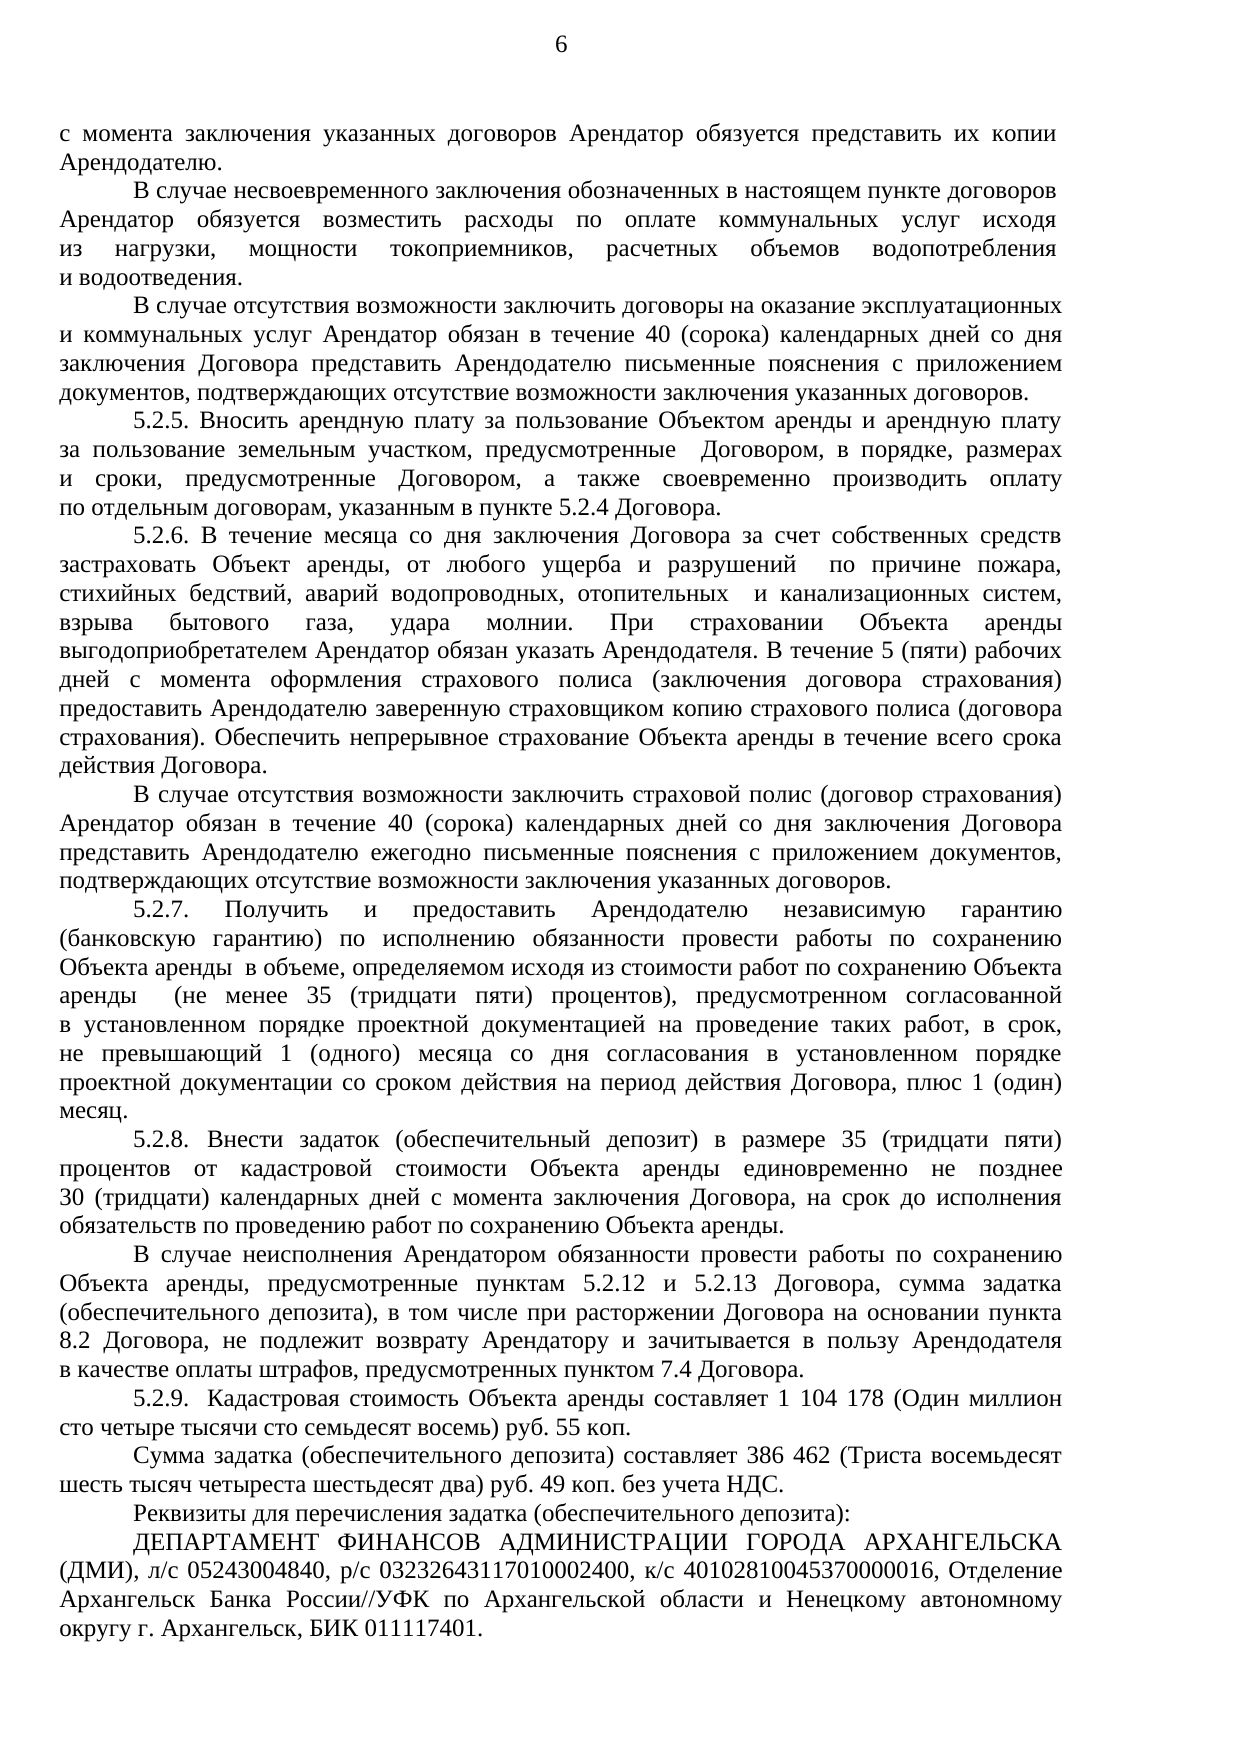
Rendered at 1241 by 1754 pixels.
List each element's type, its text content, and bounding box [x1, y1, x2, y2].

list Сумма задатка (обеспечительного депозита) составляет 386 462 (Триста восемьдесят шесть тысяч четыреста шестьдесят два) руб. 49 коп. без учета НДС. [59, 1441, 1063, 1498]
list В случае отсутствия возможности заключить страховой полис (договор страхования) Арендатор обязан в течение 40 (сорока) календарных дней со дня заключения Договора представить Арендодателю ежегодно письменные пояснения с приложением документов, подтверждающих отсутствие возможности заключения указанных договоров. [59, 779, 1063, 894]
text Реквизиты для перечисления задатка (обеспечительного депозита): [59, 1498, 1063, 1527]
text ДЕПАРТАМЕНТ ФИНАНСОВ АДМИНИСТРАЦИИ ГОРОДА АРХАНГЕЛЬСКА (ДМИ), л/с 05243004840, р/с 03232643117010002400, к/с 40102810045370000016, Отделение Архангельск Банка России//УФК по Архангельской области и Ненецкому автономному округу г. Архангельск, БИК 011117401. [59, 1527, 1063, 1642]
list 5.2.5. Вносить арендную плату за пользование Объектом аренды и арендную плату за пользование земельным участком, предусмотренные Договором, в порядке, размерах и сроки, предусмотренные Договором, а также своевременно производить оплату по отдельным договорам, указанным в пункте 5.2.4 Договора. [59, 406, 1063, 521]
list Кадастровая стоимость Объекта аренды составляет 1 104 178 (Один миллион сто четыре тысячи сто семьдесят восемь) руб. 55 коп. [59, 1383, 1063, 1441]
text В случае несвоевременного заключения обозначенных в настоящем пункте договоров Арендатор обязуется возместить расходы по оплате коммунальных услуг исходя из нагрузки, мощности токоприемников, расчетных объемов водопотребления и водоотведения. [59, 176, 1057, 291]
text 5.2.7. Получить и предоставить Арендодателю независимую гарантию (банковскую гарантию) по исполнению обязанности провести работы по сохранению Объекта аренды в объеме, определяемом исходя из стоимости работ по сохранению Объекта аренды (не менее 35 (тридцати пяти) процентов), предусмотренном согласованной в установленном порядке проектной документацией на проведение таких работ, в срок, не превышающий 1 (одного) месяца со дня согласования в установленном порядке проектной документации со сроком действия на период действия Договора, плюс 1 (один) месяц. [59, 894, 1063, 1124]
list В случае отсутствия возможности заключить договоры на оказание эксплуатационных и коммунальных услуг Арендатор обязан в течение 40 (сорока) календарных дней со дня заключения Договора представить Арендодателю письменные пояснения с приложением документов, подтверждающих отсутствие возможности заключения указанных договоров. [59, 291, 1063, 406]
list 5.2.6. В течение месяца со дня заключения Договора за счет собственных средств застраховать Объект аренды, от любого ущерба и разрушений по причине пожара, стихийных бедствий, аварий водопроводных, отопительных и канализационных систем, взрыва бытового газа, удара молнии. При страховании Объекта аренды выгодоприобретателем Арендатор обязан указать Арендодателя. В течение 5 (пяти) рабочих дней с момента оформления страхового полиса (заключения договора страхования) предоставить Арендодателю заверенную страховщиком копию страхового полиса (договора страхования). Обеспечить непрерывное страхование Объекта аренды в течение всего срока действия Договора. [59, 521, 1063, 779]
text В случае неисполнения Арендатором обязанности провести работы по сохранению Объекта аренды, предусмотренные пунктам 5.2.12 и 5.2.13 Договора, сумма задатка (обеспечительного депозита), в том числе при расторжении Договора на основании пункта 8.2 Договора, не подлежит возврату Арендатору и зачитывается в пользу Арендодателя в качестве оплаты штрафов, предусмотренных пунктом 7.4 Договора. [59, 1239, 1063, 1383]
list Внести задаток (обеспечительный депозит) в размере 35 (тридцати пяти) процентов от кадастровой стоимости Объекта аренды единовременно не позднее 30 (тридцати) календарных дней с момента заключения Договора, на срок до исполнения обязательств по проведению работ по сохранению Объекта аренды. [59, 1124, 1063, 1239]
